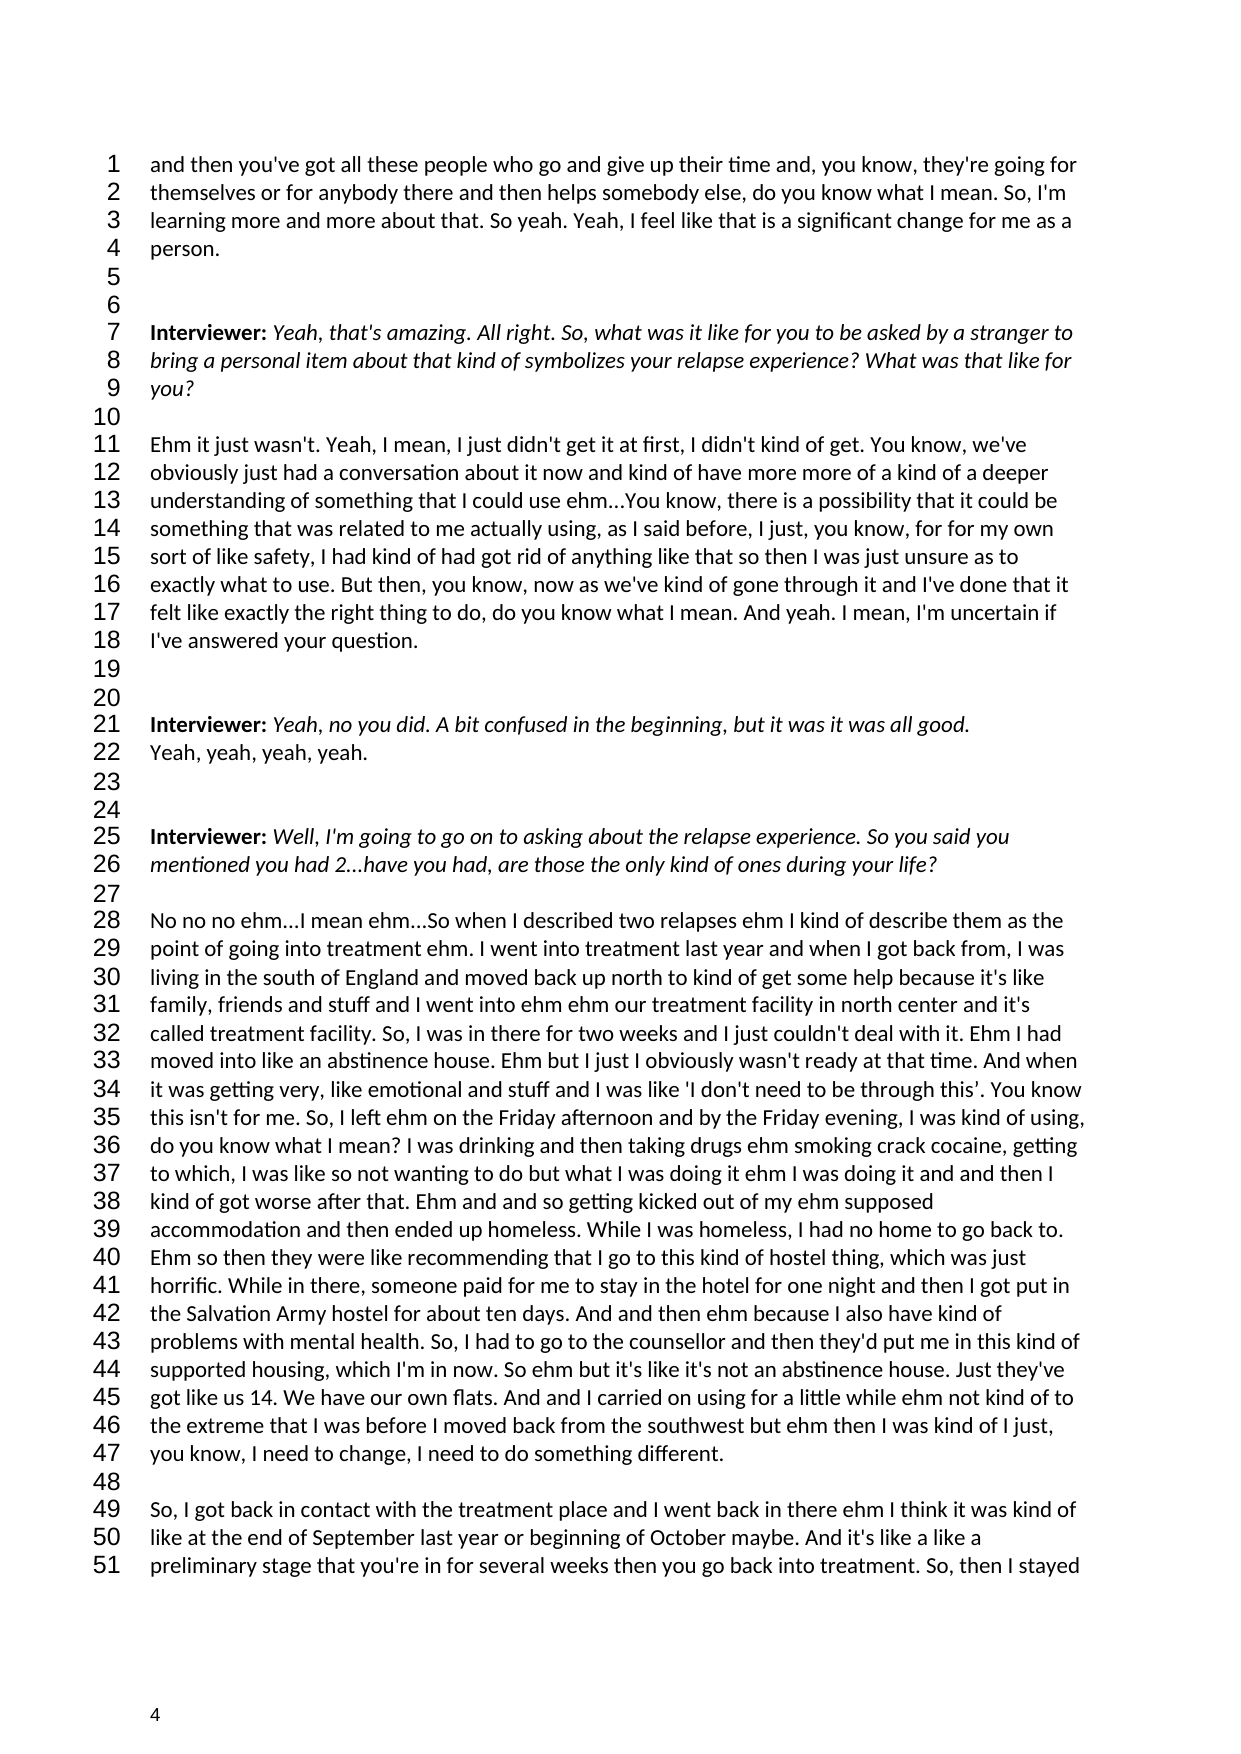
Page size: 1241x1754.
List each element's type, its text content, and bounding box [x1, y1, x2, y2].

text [150, 150, 1090, 262]
text Interviewer: Yeah, that's amazing. All right. So, what was it like for you to be asked by a stranger to bring a personal item about that kind of symbolizes your relapse experience? What was that like for you? [150, 318, 1090, 402]
text No no no ehm...I mean ehm...So when I described two relapses ehm I kind of describe them as the point of going into treatment ehm. I went into treatment last year and when I got back from, I was living in the south of England and moved back up north to kind of get some help because it's like family, friends and stuff and I went into ehm ehm our treatment facility in north center and it's called treatment facility. So, I was in there for two weeks and I just couldn't deal with it. Ehm I had moved into like an abstinence house. Ehm but I just I obviously wasn't ready at that time. And when it was getting very, like emotional and stuff and I was like 'I don't need to be through this’. You know this isn't for me. So, I left ehm on the Friday afternoon and by the Friday evening, I was kind of using, do you know what I mean? I was drinking and then taking drugs ehm smoking crack cocaine, getting to which, I was like so not wanting to do but what I was doing it ehm I was doing it and and then I kind of got worse after that. Ehm and and so getting kicked out of my ehm supposed accommodation and then ended up homeless. While I was homeless, I had no home to go back to. Ehm so then they were like recommending that I go to this kind of hostel thing, which was just horrific. While in there, someone paid for me to stay in the hotel for one night and then I got put in the Salvation Army hostel for about ten days. And and then ehm because I also have kind of problems with mental health. So, I had to go to the counsellor and then they'd put me in this kind of supported housing, which I'm in now. So ehm but it's like it's not an abstinence house. Just they've got like us 14. We have our own flats. And and I carried on using for a little while ehm not kind of to the extreme that I was before I moved back from the southwest but ehm then I was kind of I just, you know, I need to change, I need to do something different. [150, 907, 1090, 1467]
text Interviewer: Well, I'm going to go on to asking about the relapse experience. So you said you mentioned you had 2...have you had, are those the only kind of ones during your life? [150, 822, 1090, 878]
text Ehm it just wasn't. Yeah, I mean, I just didn't get it at first, I didn't kind of get. You know, we've obviously just had a conversation about it now and kind of have more more of a kind of a deeper understanding of something that I could use ehm...You know, there is a possibility that it could be something that was related to me actually using, as I said before, I just, you know, for for my own sort of like safety, I had kind of had got rid of anything like that so then I was just unsure as to exactly what to use. But then, you know, now as we've kind of gone through it and I've done that it felt like exactly the right thing to do, do you know what I mean. And yeah. I mean, I'm uncertain if I've answered your question. [150, 430, 1090, 654]
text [150, 1495, 1090, 1579]
text Interviewer: Yeah, no you did. A bit confused in the beginning, but it was it was all good. [150, 710, 1090, 738]
text Yeah, yeah, yeah, yeah. [150, 738, 1090, 766]
